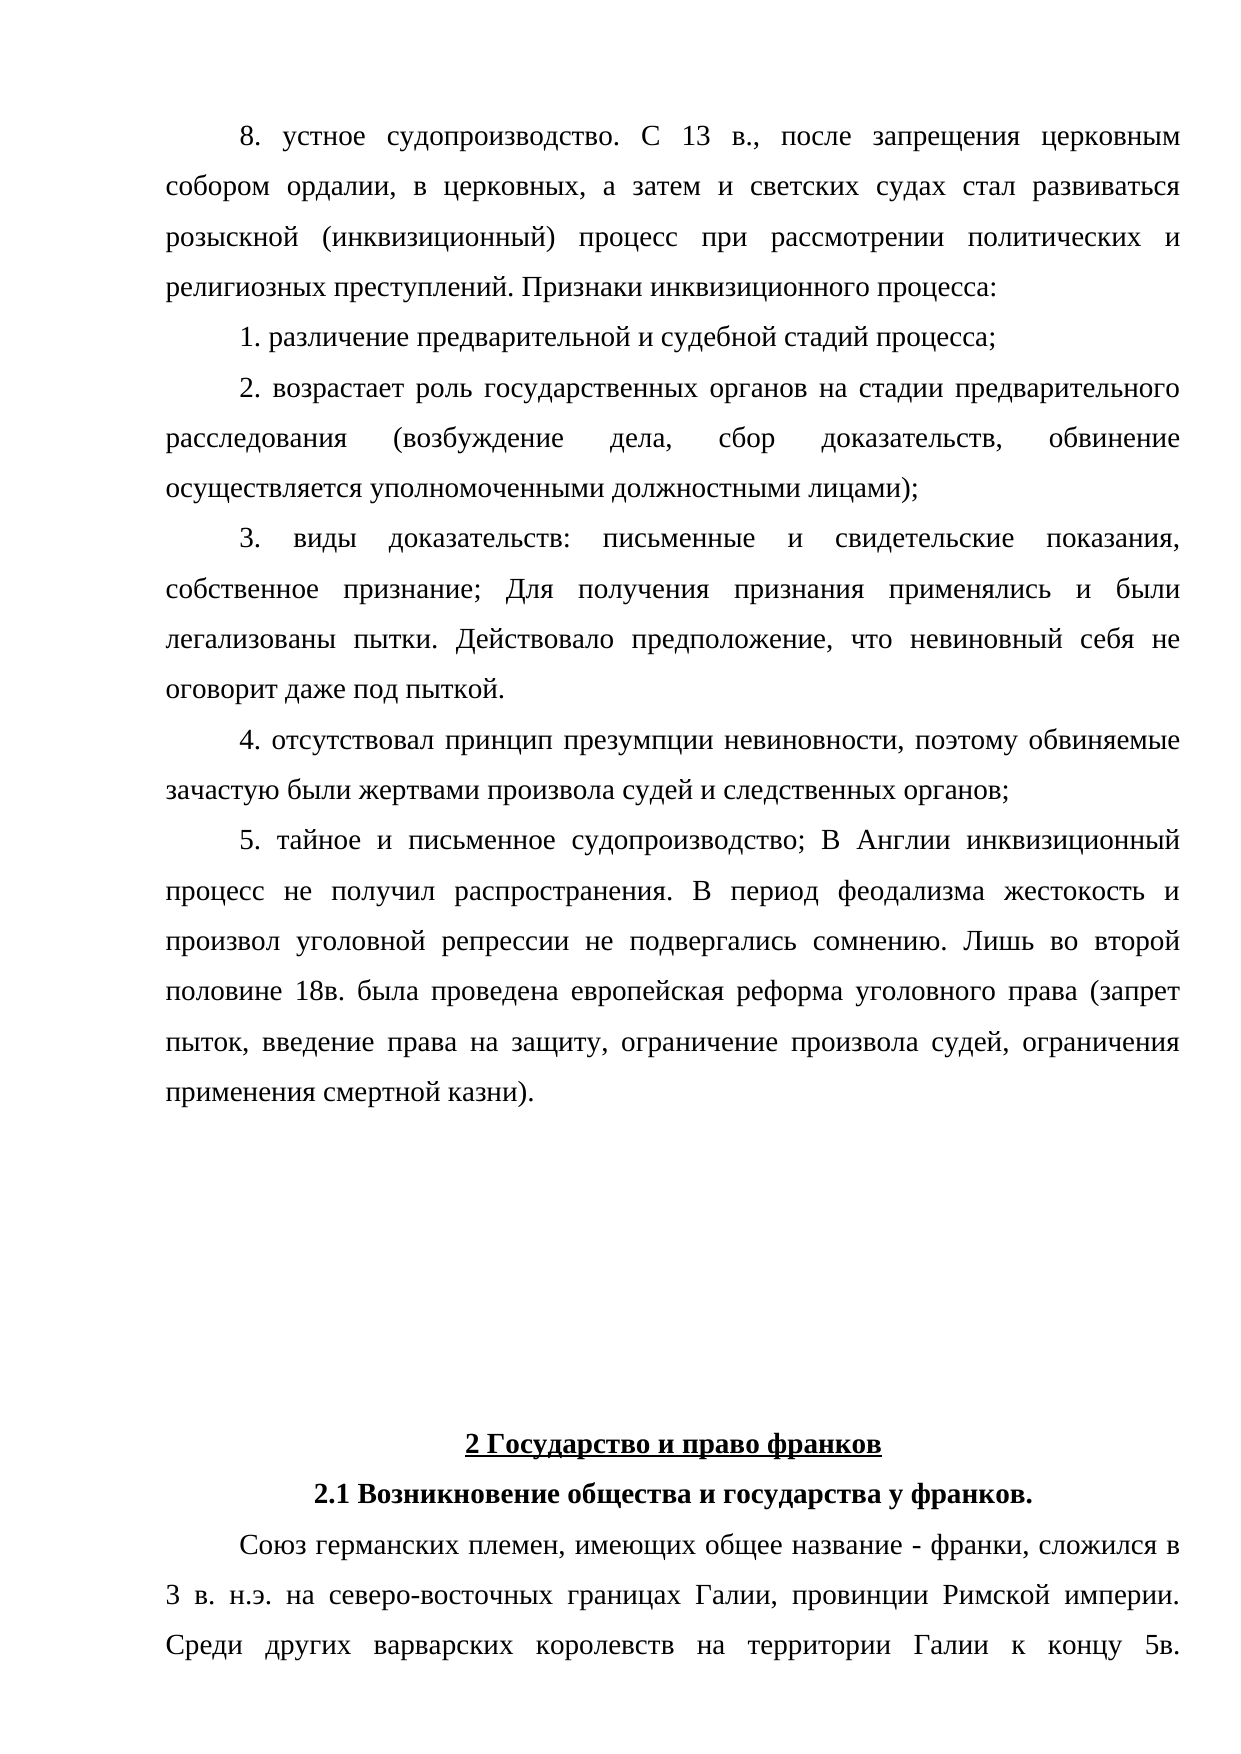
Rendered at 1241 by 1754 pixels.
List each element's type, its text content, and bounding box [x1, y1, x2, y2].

text 2. возрастает роль государственных органов на стадии предварительного расследования (возбуждение дела, сбор доказательств, обвинение осуществляется уполномоченными должностными лицами); [165, 370, 1181, 504]
text 3. виды доказательств: письменные и свидетельские показания, собственное признание; Для получения признания применялись и были легализованы пытки. Действовало предположение, что невиновный себя не оговорит даже под пыткой. [165, 521, 1181, 705]
text 4. отсутствовал принцип презумпции невиновности, поэтому обвиняемые зачастую были жертвами произвола судей и следственных органов; [165, 722, 1181, 806]
text 8. устное судопроизводство. С 13 в., после запрещения церковным собором ордалии, в церковных, а затем и светских судах стал развиваться розыскной (инквизиционный) процесс при рассмотрении политических и религиозных преступлений. Признаки инквизиционного процесса: [165, 118, 1181, 303]
text 1. различение предварительной и судебной стадий процесса; [165, 319, 1181, 353]
text 2.1 Возникновение общества и государства у франков. [165, 1477, 1181, 1510]
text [165, 1527, 1181, 1661]
text 2 Государство и право франков [165, 1426, 1181, 1460]
text 5. тайное и письменное судопроизводство; В Англии инквизиционный процесс не получил распространения. В период феодализма жестокость и произвол уголовной репрессии не подвергались сомнению. Лишь во второй половине 18в. была проведена европейская реформа уголовного права (запрет пыток, введение права на защиту, ограничение произвола судей, ограничения применения смертной казни). [165, 822, 1181, 1108]
